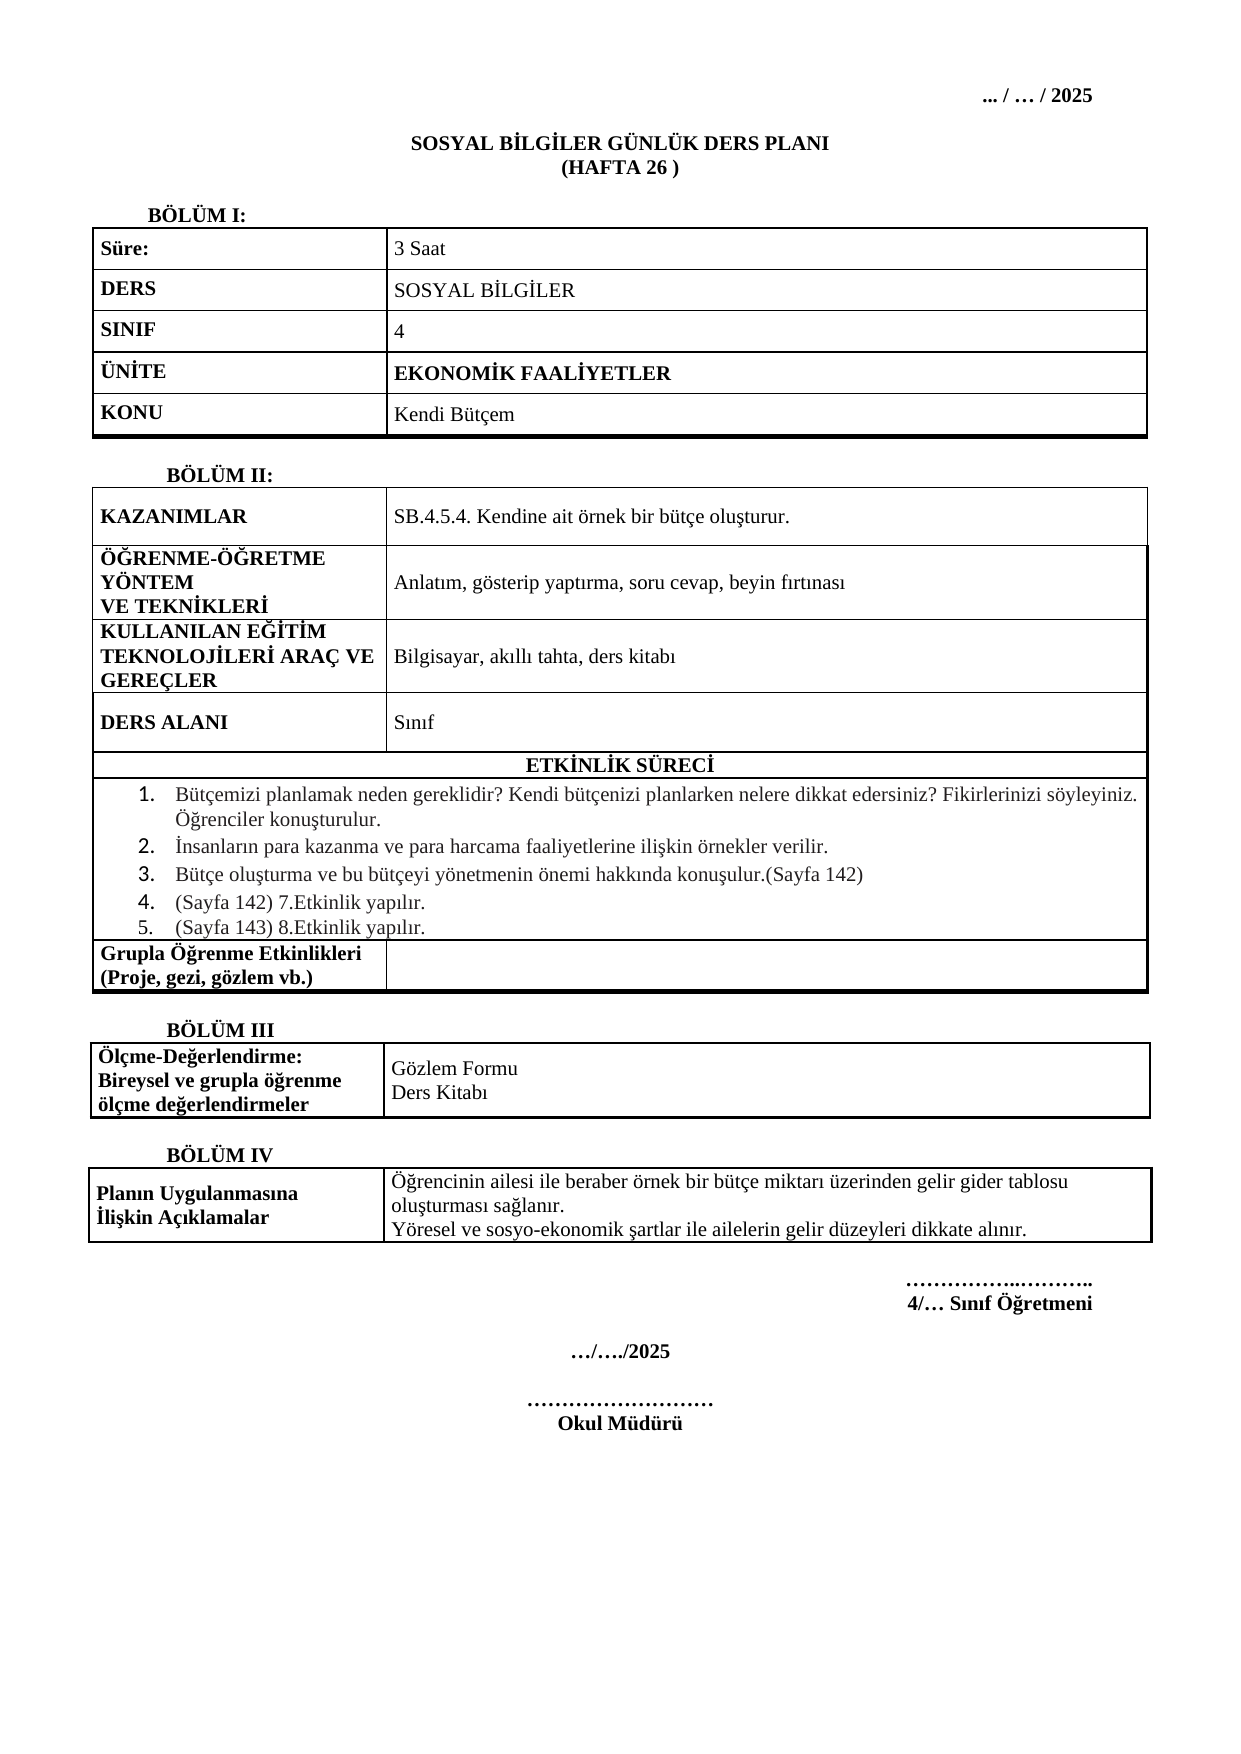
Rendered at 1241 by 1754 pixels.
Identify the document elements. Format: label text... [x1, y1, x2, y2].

table_cell KONU [94, 394, 386, 434]
text BÖLÜM I: [148, 203, 1092, 227]
table_cell Grupla Öğrenme Etkinlikleri (Proje, gezi, gözlem vb.) [94, 941, 386, 989]
table_cell [387, 941, 1146, 989]
table_cell SOSYAL BİLGİLER [388, 270, 1146, 310]
table_cell ETKİNLİK SÜRECİ [94, 753, 1146, 777]
table_cell ÜNİTE [94, 353, 386, 392]
table_header Planın Uygulanmasına İlişkin Açıklamalar [90, 1169, 383, 1241]
table_header Ölçme-Değerlendirme: Bireysel ve grupla öğrenme ölçme değerlendirmeler [92, 1044, 383, 1116]
table_header 3 Saat [388, 229, 1146, 268]
text SOSYAL BİLGİLER GÜNLÜK DERS PLANI [148, 131, 1092, 155]
table_cell Anlatım, gösterip yaptırma, soru cevap, beyin fırtınası [387, 546, 1146, 618]
subtitle BÖLÜM IV [148, 1142, 1092, 1167]
table_cell Bütçemizi planlamak neden gereklidir? Kendi bütçenizi planlarken nelere dikkat edersiniz? Fikirlerinizi söyleyiniz. Öğrenciler konuşturulur. İnsanların para kazanma ve para harcama faaliyetlerine ilişkin örnekler verilir. Bütçe oluşturma ve bu bütçeyi yönetmenin önemi hakkında konuşulur.(Sayfa 142) (Sayfa 142) 7.Etkinlik yapılır. (Sayfa 143) 8.Etkinlik yapılır. [94, 779, 1146, 939]
table_header Gözlem Formu Ders Kitabı [385, 1044, 1149, 1116]
text ……………..……….. [148, 1267, 1092, 1291]
table_cell 4 [388, 311, 1146, 351]
table_cell SINIF [94, 311, 386, 351]
text ……………………… [148, 1387, 1092, 1411]
table_header SB.4.5.4. Kendine ait örnek bir bütçe oluşturur. [387, 488, 1147, 545]
text ... / … / 2025 [148, 83, 1092, 107]
text BÖLÜM II: [148, 463, 1092, 487]
table_header Öğrencinin ailesi ile beraber örnek bir bütçe miktarı üzerinden gelir gider tablosu oluşturması sağlanır. Yöresel ve sosyo-ekonomik şartlar ile ailelerin gelir düzeyleri dikkate alınır. [385, 1169, 1150, 1241]
table_cell Bilgisayar, akıllı tahta, ders kitabı [387, 620, 1146, 692]
table_cell KULLANILAN EĞİTİM TEKNOLOJİLERİ ARAÇ VE GEREÇLER [93, 620, 386, 692]
text 4/… Sınıf Öğretmeni [148, 1291, 1092, 1315]
table_header KAZANIMLAR [93, 488, 386, 545]
table_cell Sınıf [387, 693, 1146, 751]
text Okul Müdürü [148, 1411, 1092, 1435]
table_cell DERS ALANI [94, 693, 386, 751]
table_header Süre: [94, 229, 386, 268]
table_cell DERS [94, 270, 386, 310]
table_cell ÖĞRENME-ÖĞRETME YÖNTEM VE TEKNİKLERİ [93, 546, 386, 618]
subtitle BÖLÜM III [148, 1018, 1092, 1042]
table_cell EKONOMİK FAALİYETLER [388, 353, 1146, 392]
table_cell Kendi Bütçem [388, 394, 1146, 434]
text …/…./2025 [148, 1339, 1092, 1363]
text (HAFTA 26 ) [148, 155, 1092, 179]
